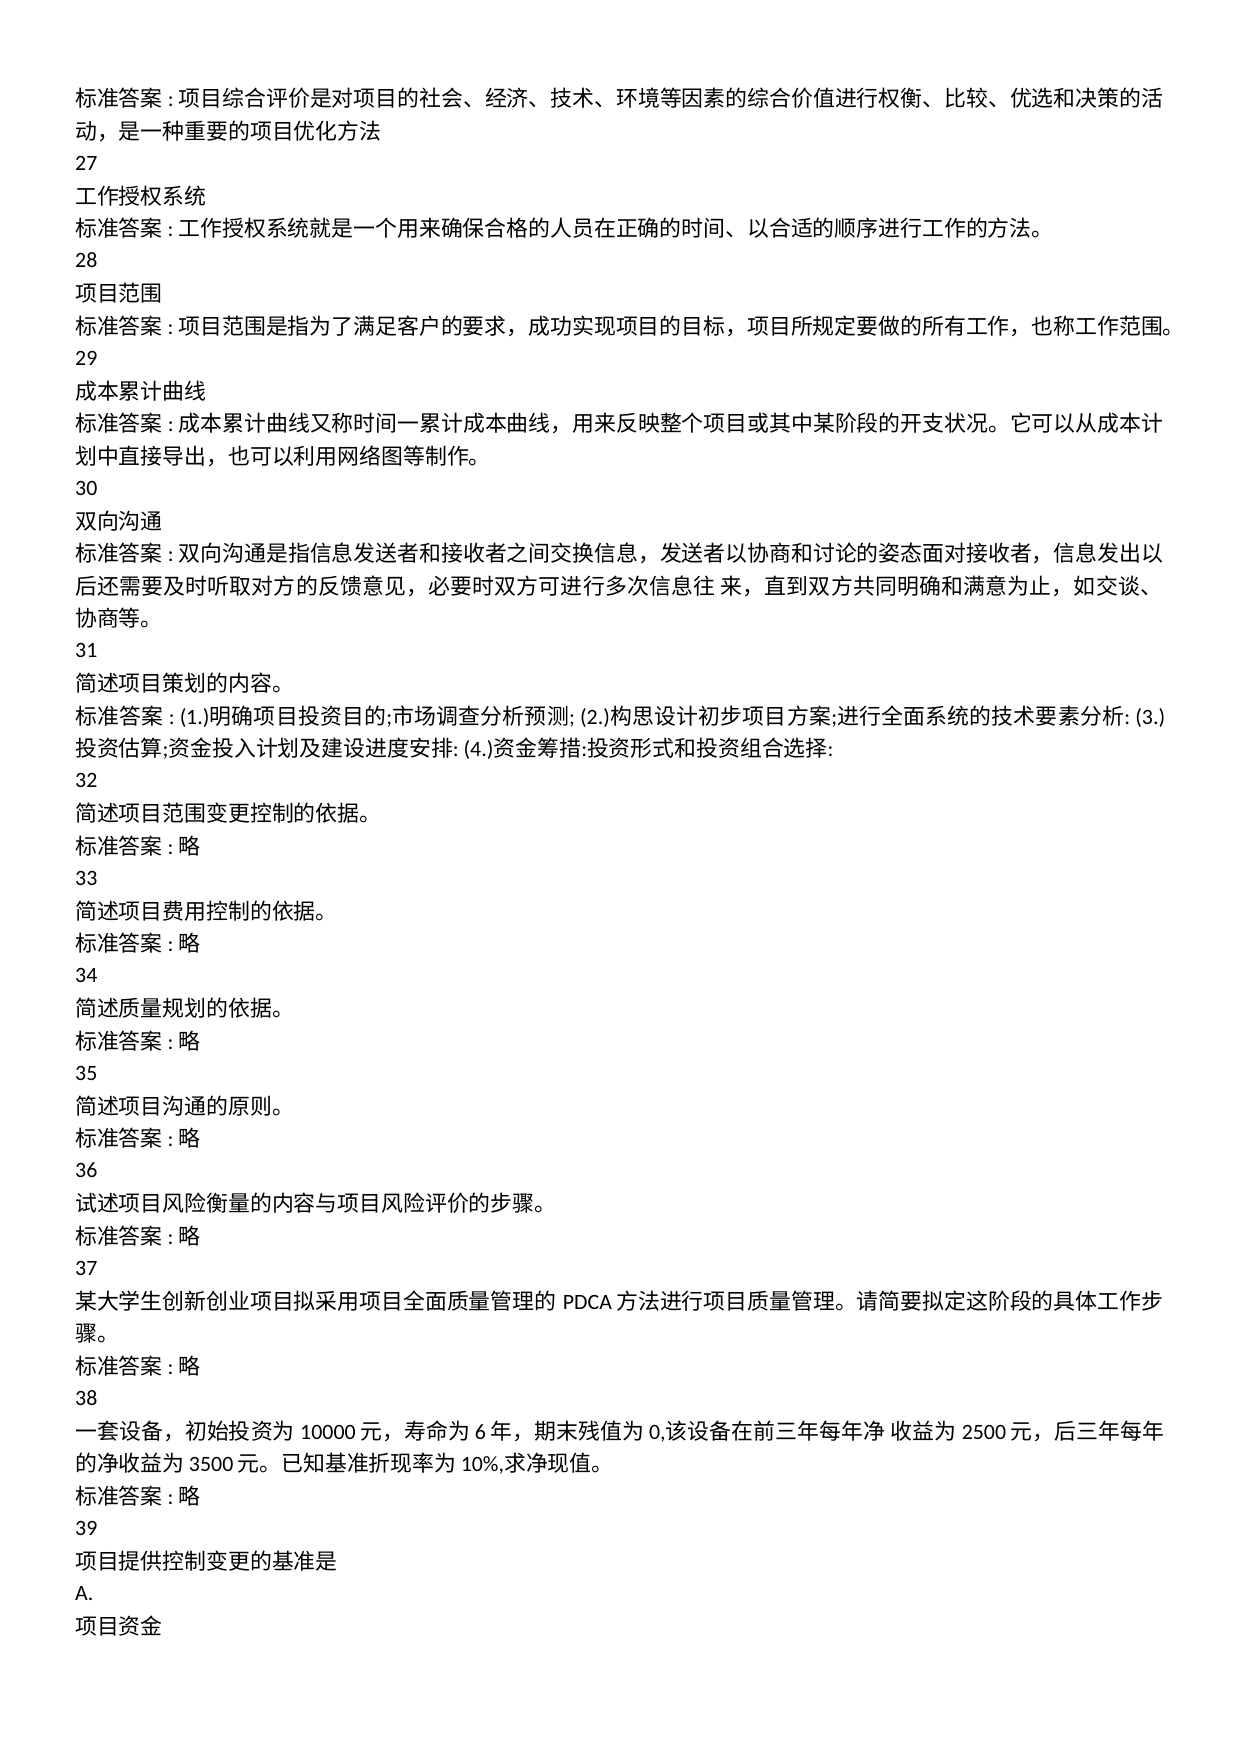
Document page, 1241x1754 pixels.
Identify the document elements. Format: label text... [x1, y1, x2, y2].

text 27 [75, 146, 1165, 178]
text 标准答案 : (1.)明确项目投资目的;市场调查分析预测; (2.)构思设计初步项目方案;进行全面系统的技术要素分析: (3.)投资估算;资金投入计划及建设进度安排: (4.)资金筹措:投资形式和投资组合选择: [75, 698, 1165, 763]
text 标准答案 : 略 [75, 926, 1165, 958]
text 项目范围 [75, 276, 1165, 308]
text 项目资金 [75, 1608, 1165, 1641]
text 项目提供控制变更的基准是 [75, 1543, 1165, 1576]
text 标准答案 : 工作授权系统就是一个用来确保合格的人员在正确的时间、以合适的顺序进行工作的方法。 [75, 211, 1165, 243]
text 成本累计曲线 [75, 373, 1165, 406]
text 标准答案 : 略 [75, 1121, 1165, 1153]
text 标准答案 : 项目综合评价是对项目的社会、经济、技术、环境等因素的综合价值进行权衡、比较、优选和决策的活动，是一种重要的项目优化方法 [75, 81, 1165, 146]
text 36 [75, 1153, 1165, 1186]
text 38 [75, 1381, 1165, 1413]
text 37 [75, 1251, 1165, 1283]
text 31 [75, 633, 1165, 666]
text 工作授权系统 [75, 178, 1165, 211]
text 简述质量规划的依据。 [75, 991, 1165, 1023]
text 30 [75, 471, 1165, 503]
text 39 [75, 1511, 1165, 1543]
text 标准答案 : 略 [75, 1023, 1165, 1056]
text 某大学生创新创业项目拟采用项目全面质量管理的PDCA方法进行项目质量管理。请简要拟定这阶段的具体工作步骤。 [75, 1283, 1165, 1348]
text 简述项目策划的内容。 [75, 666, 1165, 698]
text 标准答案 : 略 [75, 1478, 1165, 1511]
text 双向沟通 [75, 503, 1165, 536]
text 标准答案 : 项目范围是指为了满足客户的要求，成功实现项目的目标，项目所规定要做的所有工作，也称工作范围。 [75, 308, 1165, 341]
text 32 [75, 763, 1165, 796]
text 33 [75, 861, 1165, 893]
text 35 [75, 1056, 1165, 1088]
text 简述项目费用控制的依据。 [75, 893, 1165, 926]
text 标准答案 : 略 [75, 1348, 1165, 1381]
text 简述项目范围变更控制的依据。 [75, 796, 1165, 828]
text 标准答案 : 略 [75, 828, 1165, 861]
text 标准答案 : 成本累计曲线又称时间一累计成本曲线，用来反映整个项目或其中某阶段的开支状况。它可以从成本计划中直接导出，也可以利用网络图等制作。 [75, 406, 1165, 471]
text 28 [75, 243, 1165, 276]
text 29 [75, 341, 1165, 373]
text 试述项目风险衡量的内容与项目风险评价的步骤。 [75, 1186, 1165, 1218]
text 标准答案 : 略 [75, 1218, 1165, 1251]
text 简述项目沟通的原则。 [75, 1088, 1165, 1121]
text A. [75, 1576, 1165, 1608]
text 一套设备，初始投资为10000元，寿命为6年，期末残值为0,该设备在前三年每年净 收益为2500元，后三年每年的净收益为3500元。已知基准折现率为10%,求净现值。 [75, 1413, 1165, 1478]
text 标准答案 : 双向沟通是指信息发送者和接收者之间交换信息，发送者以协商和讨论的姿态面对接收者，信息发出以后还需要及时听取对方的反馈意见，必要时双方可进行多次信息往 来，直到双方共同明确和满意为止，如交谈、协商等。 [75, 536, 1165, 633]
text 34 [75, 958, 1165, 991]
